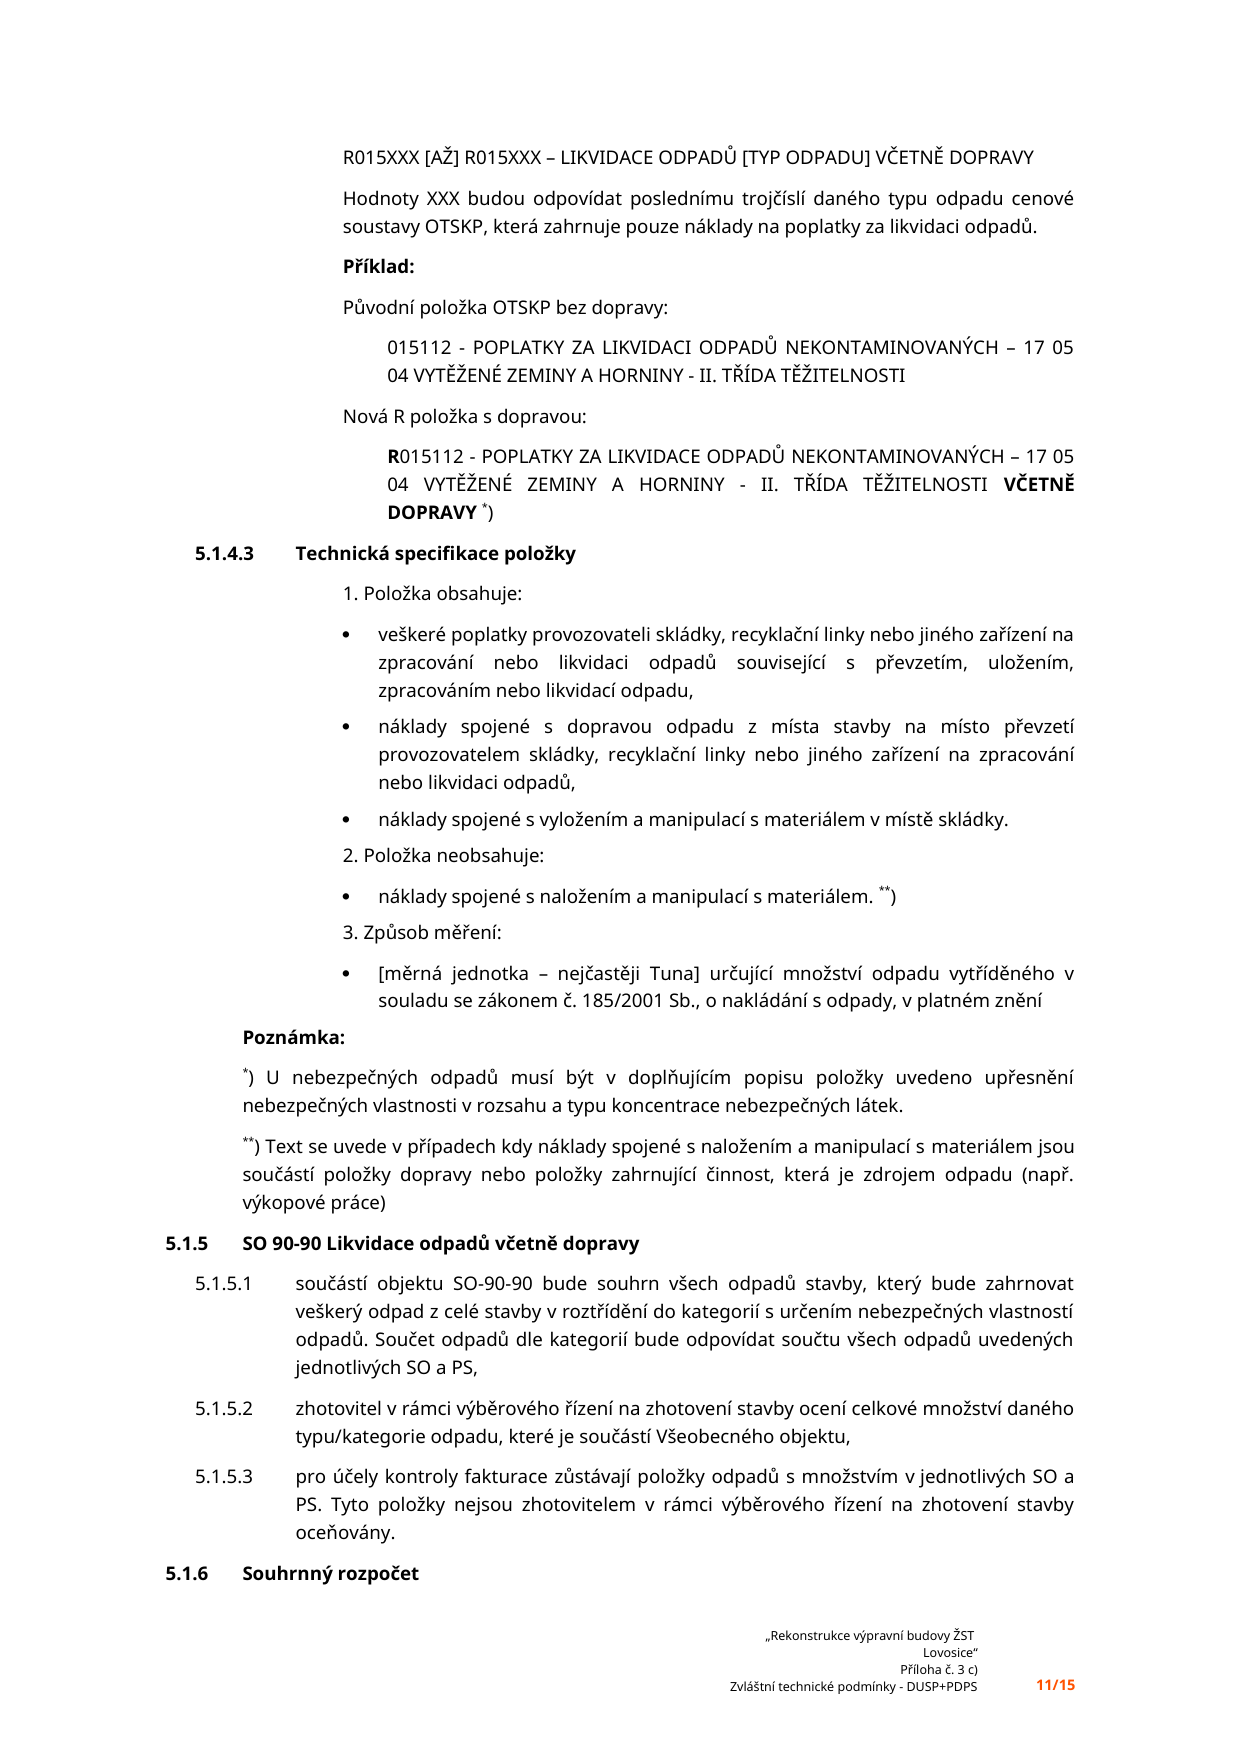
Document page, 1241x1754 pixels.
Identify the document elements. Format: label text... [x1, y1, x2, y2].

text 3. Způsob měření: [343, 919, 1075, 945]
list náklady spojené s vyložením a manipulací s materiálem v místě skládky. [343, 806, 1075, 832]
list zhotovitel v rámci výběrového řízení na zhotovení stavby ocení celkové množství daného typu/kategorie odpadu, které je součástí Všeobecného objektu, [195, 1395, 1075, 1448]
text 2. Položka neobsahuje: [343, 842, 1075, 868]
list součástí objektu SO-90-90 bude souhrn všech odpadů stavby, který bude zahrnovat veškerý odpad z celé stavby v roztřídění do kategorií s určením nebezpečných vlastností odpadů. Součet odpadů dle kategorií bude odpovídat součtu všech odpadů uvedených jednotlivých SO a PS, [195, 1270, 1075, 1380]
text Příklad: [343, 253, 1075, 279]
list náklady spojené s naložením a manipulací s materiálem. **) [343, 883, 1075, 908]
list [měrná jednotka – nejčastěji Tuna] určující množství odpadu vytříděného v souladu se zákonem č. 185/2001 Sb., o nakládání s odpady, v platném znění [343, 960, 1075, 1013]
list veškeré poplatky provozovateli skládky, recyklační linky nebo jiného zařízení na zpracování nebo likvidaci odpadů související s převzetím, uložením, zpracováním nebo likvidací odpadu, [343, 621, 1075, 703]
text 015112 - POPLATKY ZA LIKVIDACI ODPADŮ NEKONTAMINOVANÝCH – 17 05 04 VYTĚŽENÉ ZEMINY A HORNINY - II. TŘÍDA TĚŽITELNOSTI [387, 334, 1075, 388]
list pro účely kontroly fakturace zůstávají položky odpadů s množstvím v jednotlivých SO a PS. Tyto položky nejsou zhotovitelem v rámci výběrového řízení na zhotovení stavby oceňovány. [195, 1463, 1075, 1545]
list Souhrnný rozpočet [165, 1560, 1075, 1586]
list náklady spojené s dopravou odpadu z místa stavby na místo převzetí provozovatelem skládky, recyklační linky nebo jiného zařízení na zpracování nebo likvidaci odpadů, [343, 714, 1075, 795]
text Poznámka: [242, 1024, 1075, 1050]
text 1. Položka obsahuje: [343, 581, 1075, 606]
text **) Text se uvede v případech kdy náklady spojené s naložením a manipulací s materiálem jsou součástí položky dopravy nebo položky zahrnující činnost, která je zdrojem odpadu (např. výkopové práce) [242, 1133, 1075, 1215]
text R015XXX [AŽ] R015XXX – LIKVIDACE ODPADŮ [TYP ODPADU] VČETNĚ DOPRAVY [343, 144, 1075, 170]
text *) U nebezpečných odpadů musí být v doplňujícím popisu položky uvedeno upřesnění nebezpečných vlastnosti v rozsahu a typu koncentrace nebezpečných látek. [242, 1065, 1075, 1118]
list Technická specifikace položky [195, 540, 1075, 566]
text Původní položka OTSKP bez dopravy: [343, 294, 1075, 319]
text Hodnoty XXX budou odpovídat poslednímu trojčíslí daného typu odpadu cenové soustavy OTSKP, která zahrnuje pouze náklady na poplatky za likvidaci odpadů. [343, 185, 1075, 238]
text R015112 - POPLATKY ZA LIKVIDACE ODPADŮ NEKONTAMINOVANÝCH – 17 05 04 VYTĚŽENÉ ZEMINY A HORNINY - II. TŘÍDA TĚŽITELNOSTI VČETNĚ DOPRAVY *) [387, 444, 1075, 525]
text Nová R položka s dopravou: [343, 403, 1075, 429]
list SO 90-90 Likvidace odpadů včetně dopravy [165, 1230, 1075, 1255]
